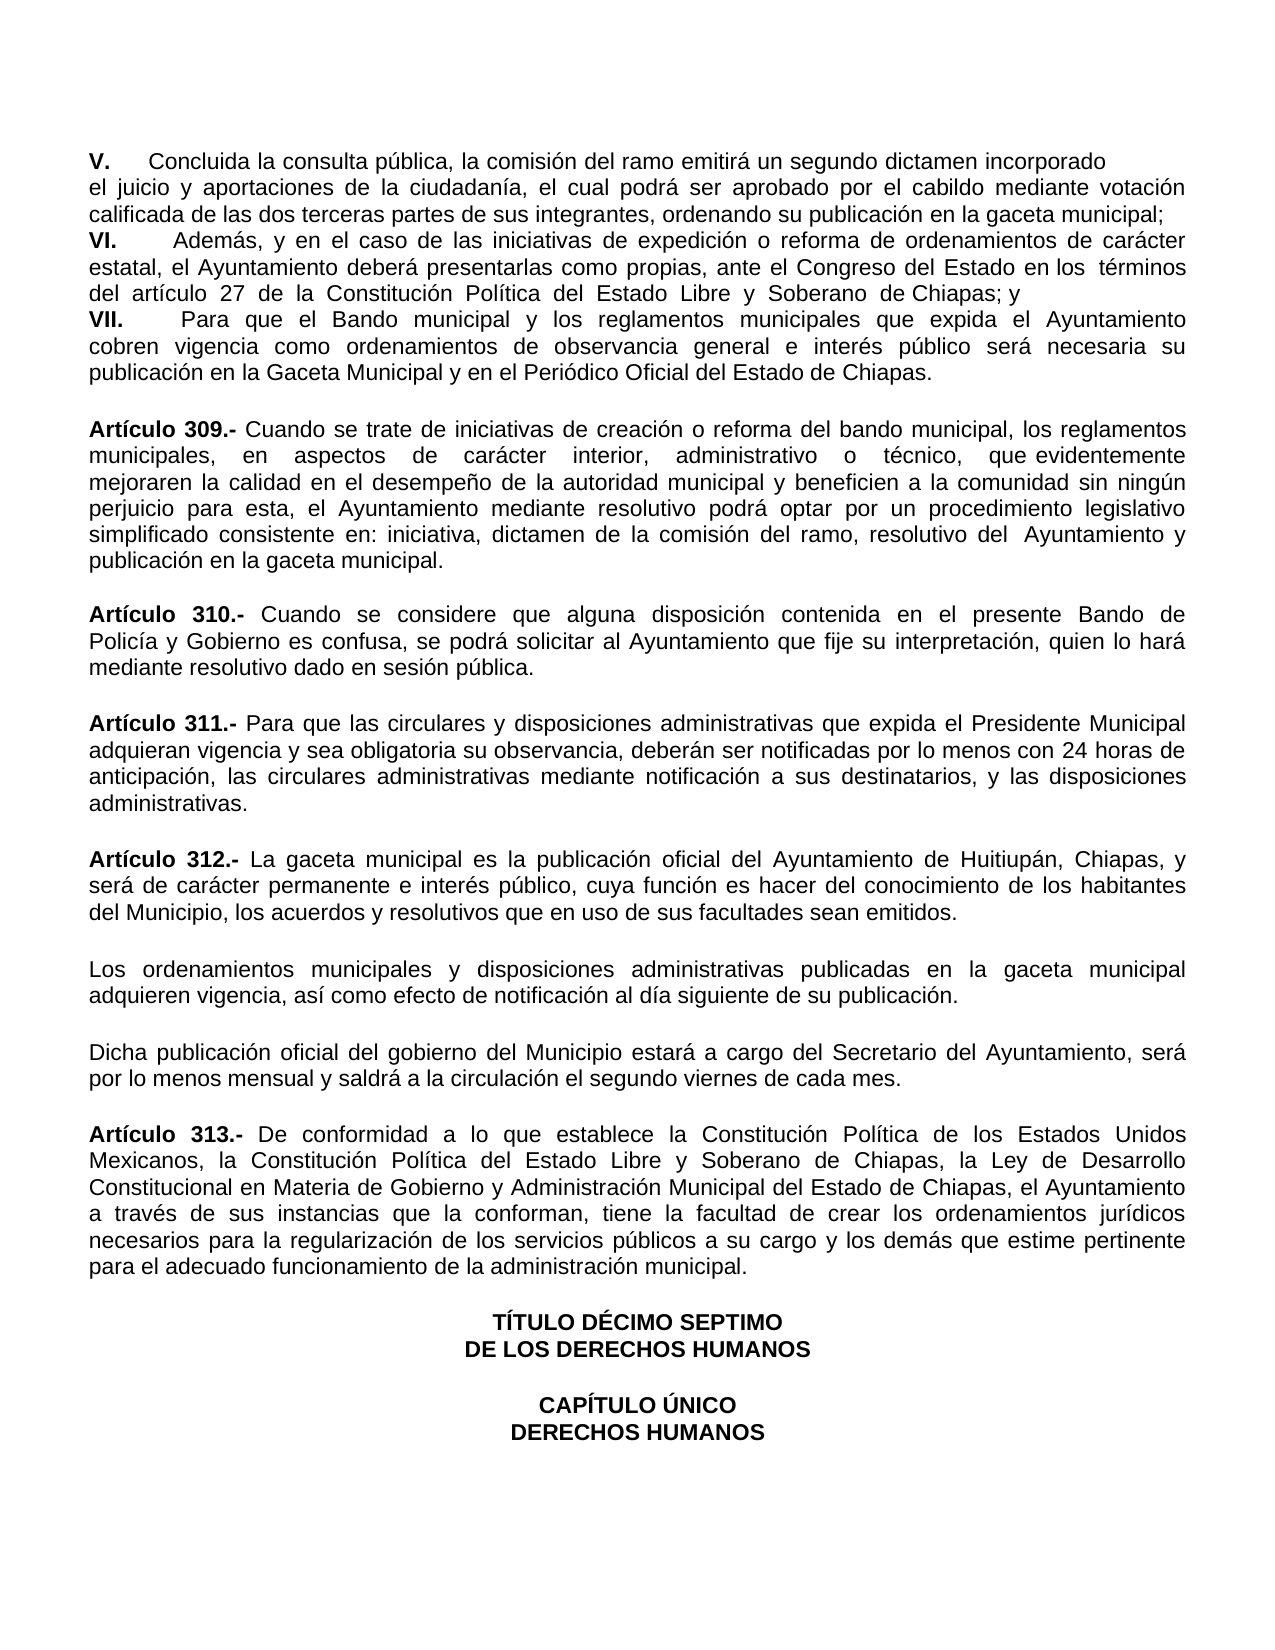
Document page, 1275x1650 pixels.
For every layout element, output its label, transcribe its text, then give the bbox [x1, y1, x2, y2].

text Artículo 313.- De conformidad a lo que establece la Constitución Política de los Estados Unidos Mexicanos, la Constitución Política del Estado Libre y Soberano de Chiapas, la Ley de Desarrollo Constitucional en Materia de Gobierno y Administración Municipal del Estado de Chiapas, el Ayuntamiento a través de sus instancias que la conforman, tiene la facultad de crear los ordenamientos jurídicos necesarios para la regularización de los servicios públicos a su cargo y los demás que estime pertinente para el adecuado funcionamiento de la administración municipal. [89, 1121, 1186, 1279]
text CAPÍTULO ÚNICO [89, 1392, 1186, 1419]
text Artículo 311.- Para que las circulares y disposiciones administrativas que expida el Presidente Municipal adquieran vigencia y sea obligatoria su observancia, deberán ser notificadas por lo menos con 24 horas de anticipación, las circulares administrativas mediante notificación a sus destinatarios, y las disposiciones administrativas. [89, 710, 1186, 816]
text VII. Para que el Bando municipal y los reglamentos municipales que expida el Ayuntamiento cobren vigencia como ordenamientos de observancia general e interés público será necesaria su publicación en la Gaceta Municipal y en el Periódico Oficial del Estado de Chiapas. [89, 306, 1186, 386]
text Artículo 309.- Cuando se trate de iniciativas de creación o reforma del bando municipal, los reglamentos municipales, en aspectos de carácter interior, administrativo o técnico, que evidentemente mejoraren la calidad en el desempeño de la autoridad municipal y beneficien a la comunidad sin ningún perjuicio para esta, el Ayuntamiento mediante resolutivo podrá optar por un procedimiento legislativo simplificado consistente en: iniciativa, dictamen de la comisión del ramo, resolutivo del Ayuntamiento y publicación en la gaceta municipal. [89, 416, 1186, 574]
text Artículo 312.- La gaceta municipal es la publicación oficial del Ayuntamiento de Huitiupán, Chiapas, y será de carácter permanente e interés público, cuya función es hacer del conocimiento de los habitantes del Municipio, los acuerdos y resolutivos que en uso de sus facultades sean emitidos. [89, 846, 1186, 925]
text Artículo 310.- Cuando se considere que alguna disposición contenida en el presente Bando de Policía y Gobierno es confusa, se podrá solicitar al Ayuntamiento que fije su interpretación, quien lo hará mediante resolutivo dado en sesión pública. [89, 601, 1186, 680]
text V. Concluida la consulta pública, la comisión del ramo emitirá un segundo dictamen incorporado [89, 148, 1186, 174]
text el juicio y aportaciones de la ciudadanía, el cual podrá ser aprobado por el cabildo mediante votación calificada de las dos terceras partes de sus integrantes, ordenando su publicación en la gaceta municipal; [89, 174, 1186, 227]
text Dicha publicación oficial del gobierno del Municipio estará a cargo del Secretario del Ayuntamiento, será por lo menos mensual y saldrá a la circulación el segundo viernes de cada mes. [89, 1039, 1186, 1091]
text Los ordenamientos municipales y disposiciones administrativas publicadas en la gaceta municipal adquieren vigencia, así como efecto de notificación al día siguiente de su publicación. [89, 956, 1186, 1008]
text DERECHOS HUMANOS [89, 1419, 1186, 1445]
text TÍTULO DÉCIMO SEPTIMO [89, 1309, 1186, 1336]
text DE LOS DERECHOS HUMANOS [89, 1336, 1186, 1362]
text VI. Además, y en el caso de las iniciativas de expedición o reforma de ordenamientos de carácter estatal, el Ayuntamiento deberá presentarlas como propias, ante el Congreso del Estado en los términos del artículo 27 de la Constitución Política del Estado Libre y Soberano de Chiapas; y [89, 227, 1186, 306]
